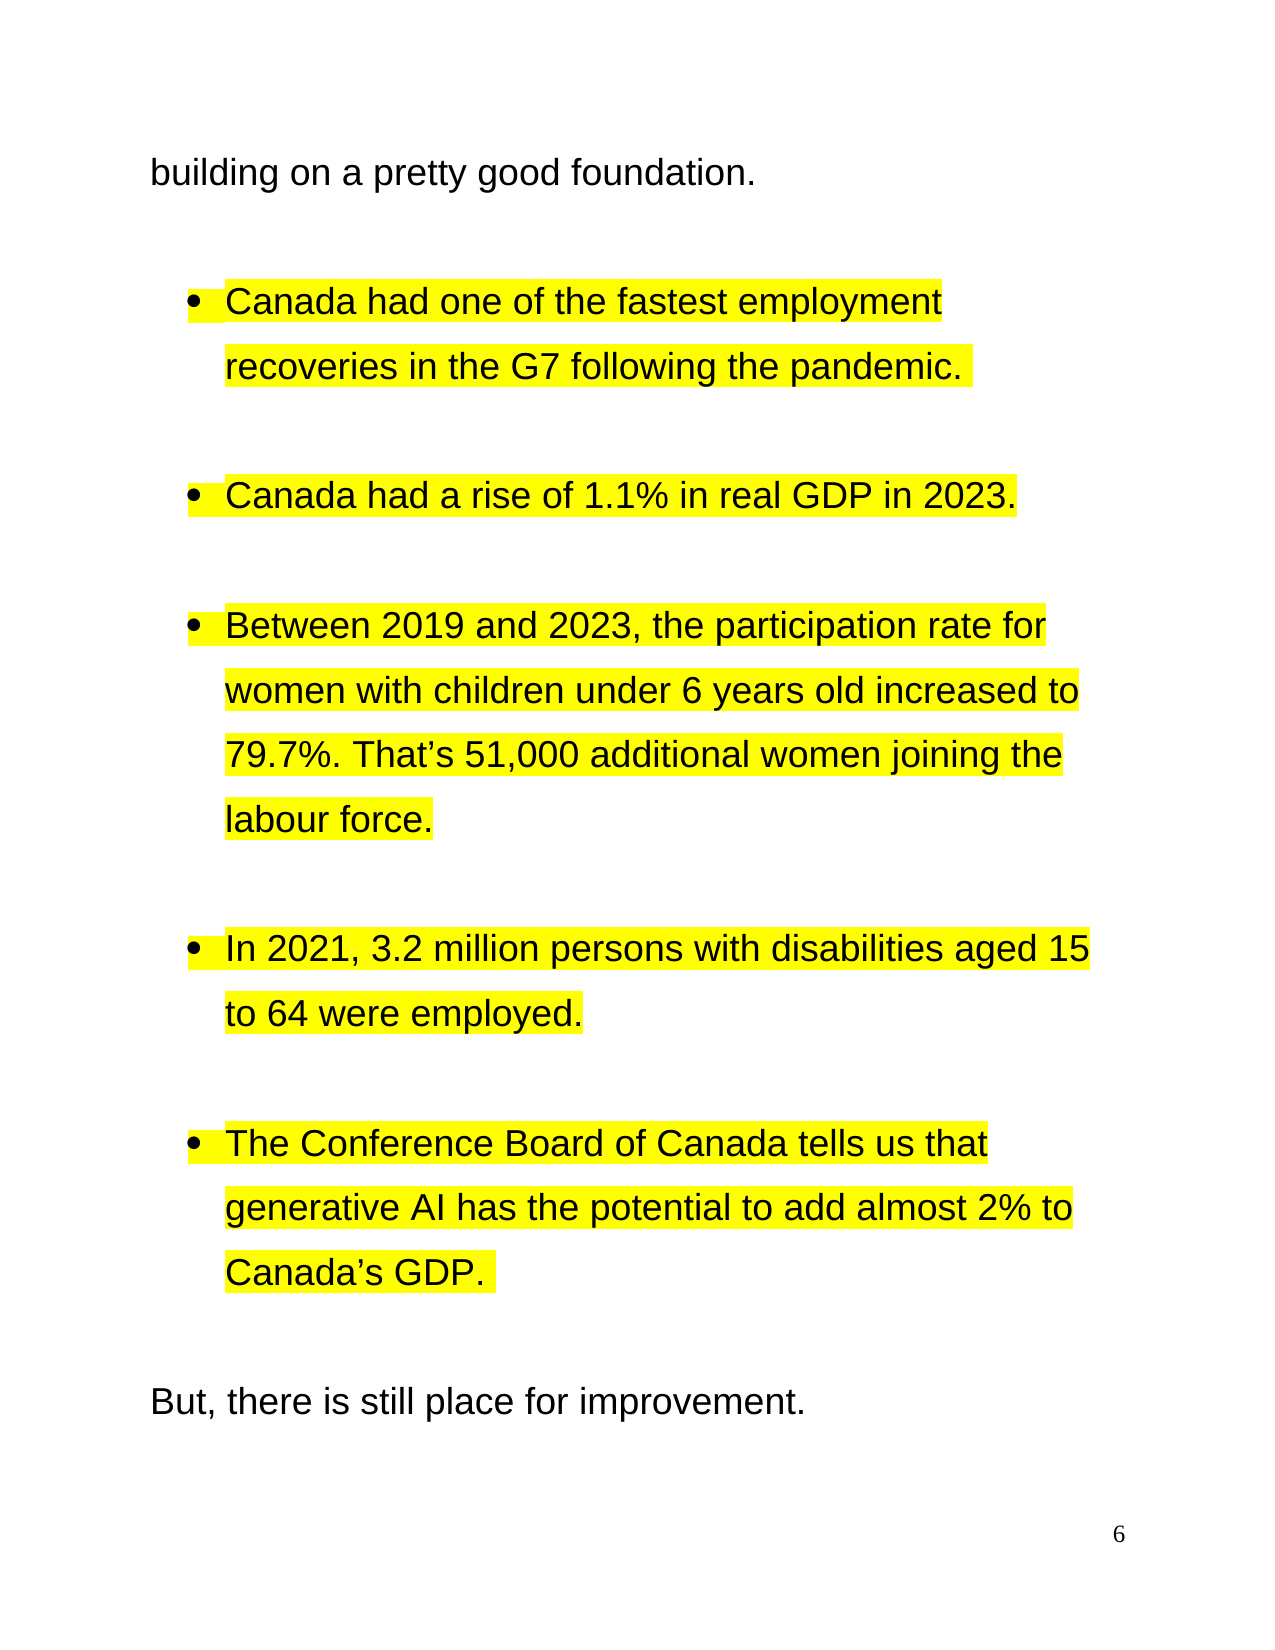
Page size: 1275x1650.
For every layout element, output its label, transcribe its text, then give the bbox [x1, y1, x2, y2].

list Between 2019 and 2023, the participation rate for women with children under 6 years old increased to 79.7%. That’s 51,000 additional women joining the labour force. [187, 603, 1125, 840]
list The Conference Board of Canada tells us that generative AI has the potential to add almost 2% to Canada’s GDP. [187, 1121, 1125, 1293]
text But, there is still place for improvement. [150, 1379, 1125, 1423]
list In 2021, 3.2 million persons with disabilities aged 15 to 64 were employed. [187, 927, 1125, 1034]
list Canada had a rise of 1.1% in real GDP in 2023. [187, 473, 1125, 517]
list Canada had one of the fastest employment recoveries in the G7 following the pandemic. [187, 279, 1125, 387]
text I want to kick start today’s proceedings by telling you we’re building on a pretty good foundation. [150, 150, 1125, 193]
